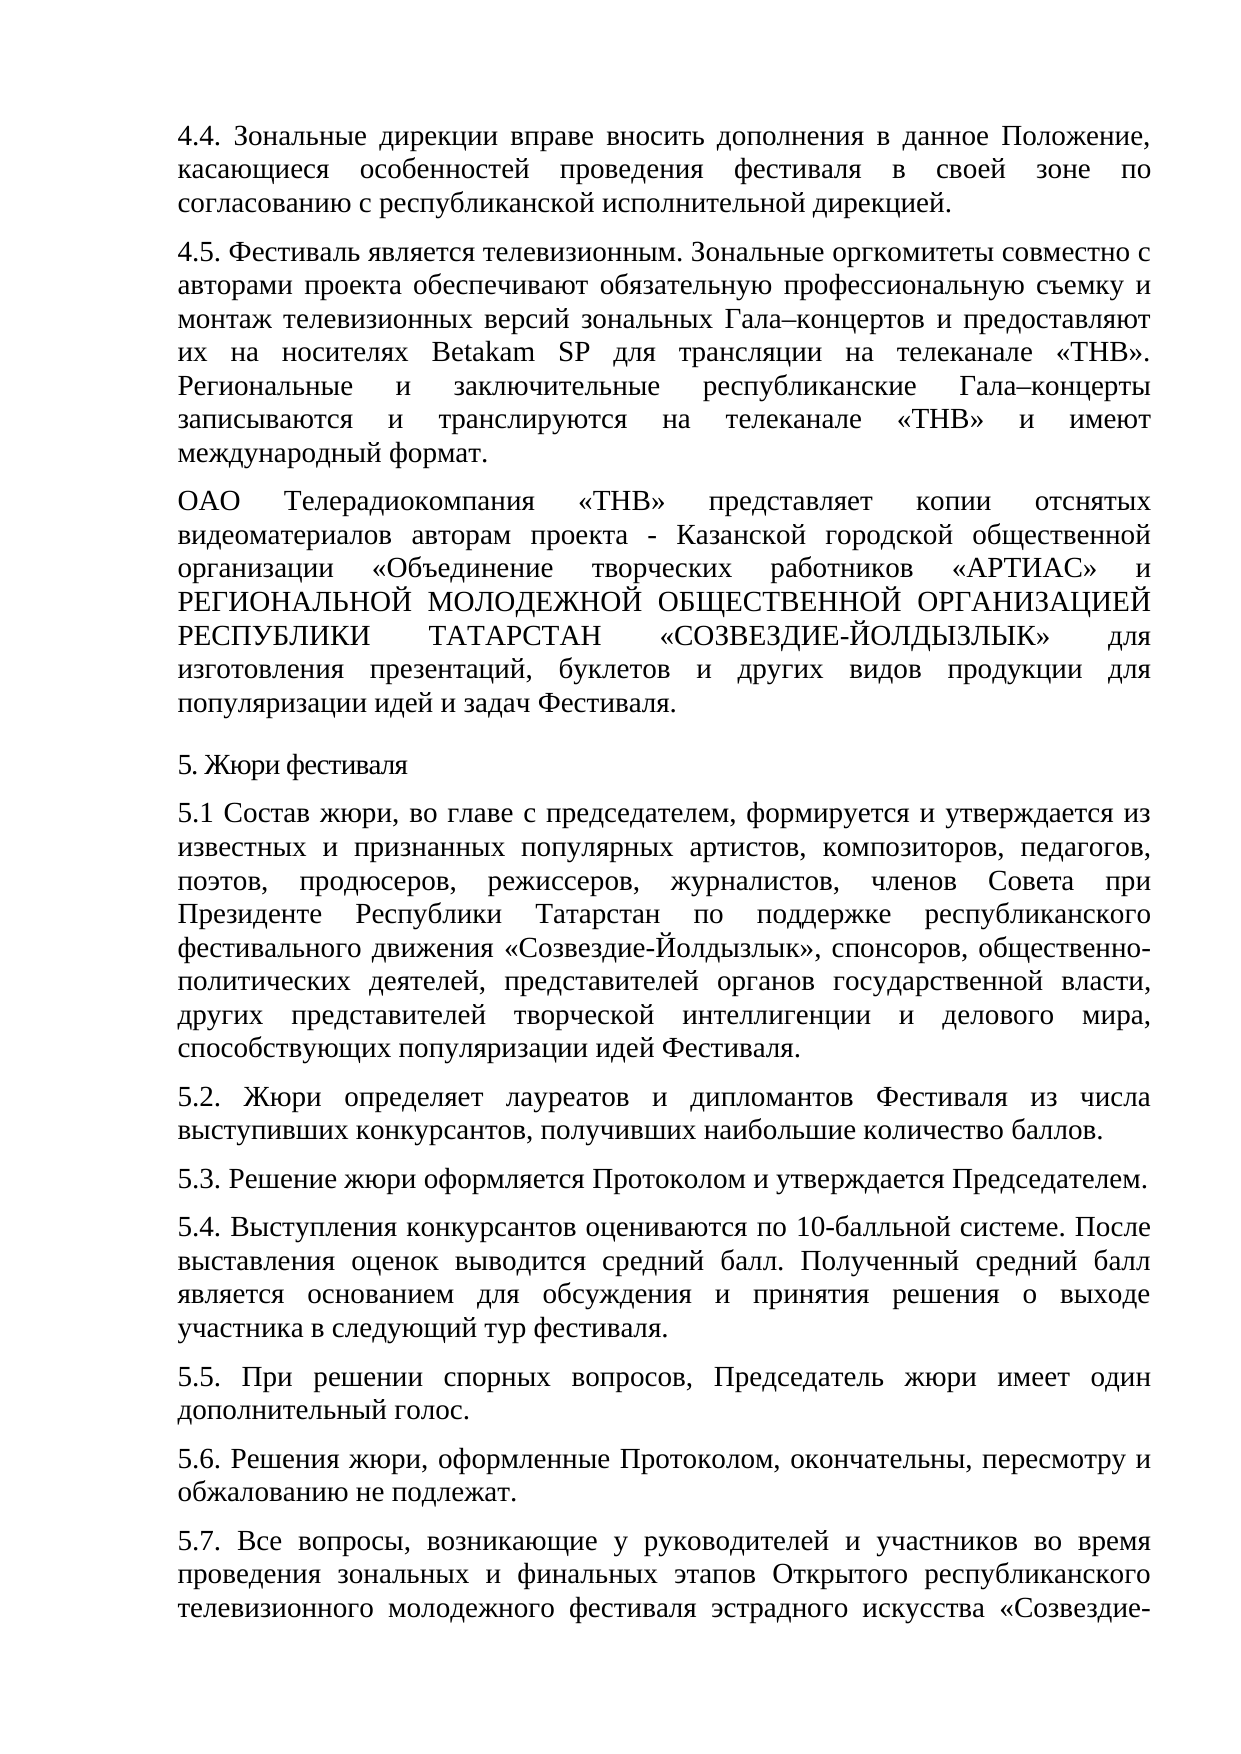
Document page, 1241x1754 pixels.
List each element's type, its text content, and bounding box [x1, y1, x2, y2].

text ОАО Телерадиокомпания «ТНВ» представляет копии отснятых видеоматериалов авторам проекта - Казанской городской общественной организации «Объединение творческих работников «АРТИАС» и РЕГИОНАЛЬНОЙ МОЛОДЕЖНОЙ ОБЩЕСТВЕННОЙ ОРГАНИЗАЦИЕЙ РЕСПУБЛИКИ ТАТАРСТАН «СОЗВЕЗДИЕ-ЙОЛДЫЗЛЫК» для изготовления презентаций, буклетов и других видов продукции для популяризации идей и задач Фестиваля. [177, 483, 1152, 718]
text 5.1 Состав жюри, во главе с председателем, формируется и утверждается из известных и признанных популярных артистов, композиторов, педагогов, поэтов, продюсеров, режиссеров, журналистов, членов Совета при Президенте Республики Татарстан по поддержке республиканского фестивального движения «Созвездие-Йолдызлык», спонсоров, общественно-политических деятелей, представителей органов государственной власти, других представителей творческой интеллигенции и делового мира, способствующих популяризации идей Фестиваля. [177, 796, 1152, 1064]
text 5.4. Выступления конкурсантов оцениваются по 10-балльной системе. После выставления оценок выводится средний балл. Полученный средний балл является основанием для обсуждения и принятия решения о выходе участника в следующий тур фестиваля. [177, 1209, 1152, 1344]
text 5.3. Решение жюри оформляется Протоколом и утверждается Председателем. [177, 1161, 1152, 1194]
text 5.6. Решения жюри, оформленные Протоколом, окончательны, пересмотру и обжалованию не подлежат. [177, 1441, 1152, 1508]
text 5.5. При решении спорных вопросов, Председатель жюри имеет один дополнительный голос. [177, 1359, 1152, 1426]
text 4.5. Фестиваль является телевизионным. Зональные оргкомитеты совместно с авторами проекта обеспечивают обязательную профессиональную съемку и монтаж телевизионных версий зональных Гала–концертов и предоставляют их на носителях Betakam SP для трансляции на телеканале «ТНВ». Региональные и заключительные республиканские Гала–концерты записываются и транслируются на телеканале «ТНВ» и имеют международный формат. [177, 234, 1152, 468]
text 4.4. Зональные дирекции вправе вносить дополнения в данное Положение, касающиеся особенностей проведения фестиваля в своей зоне по согласованию с республиканской исполнительной дирекцией. [177, 118, 1152, 219]
text 5.2. Жюри определяет лауреатов и дипломантов Фестиваля из числа выступивших конкурсантов, получивших наибольшие количество баллов. [177, 1079, 1152, 1146]
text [177, 1523, 1152, 1623]
text 5. Жюри фестиваля [177, 736, 1152, 781]
